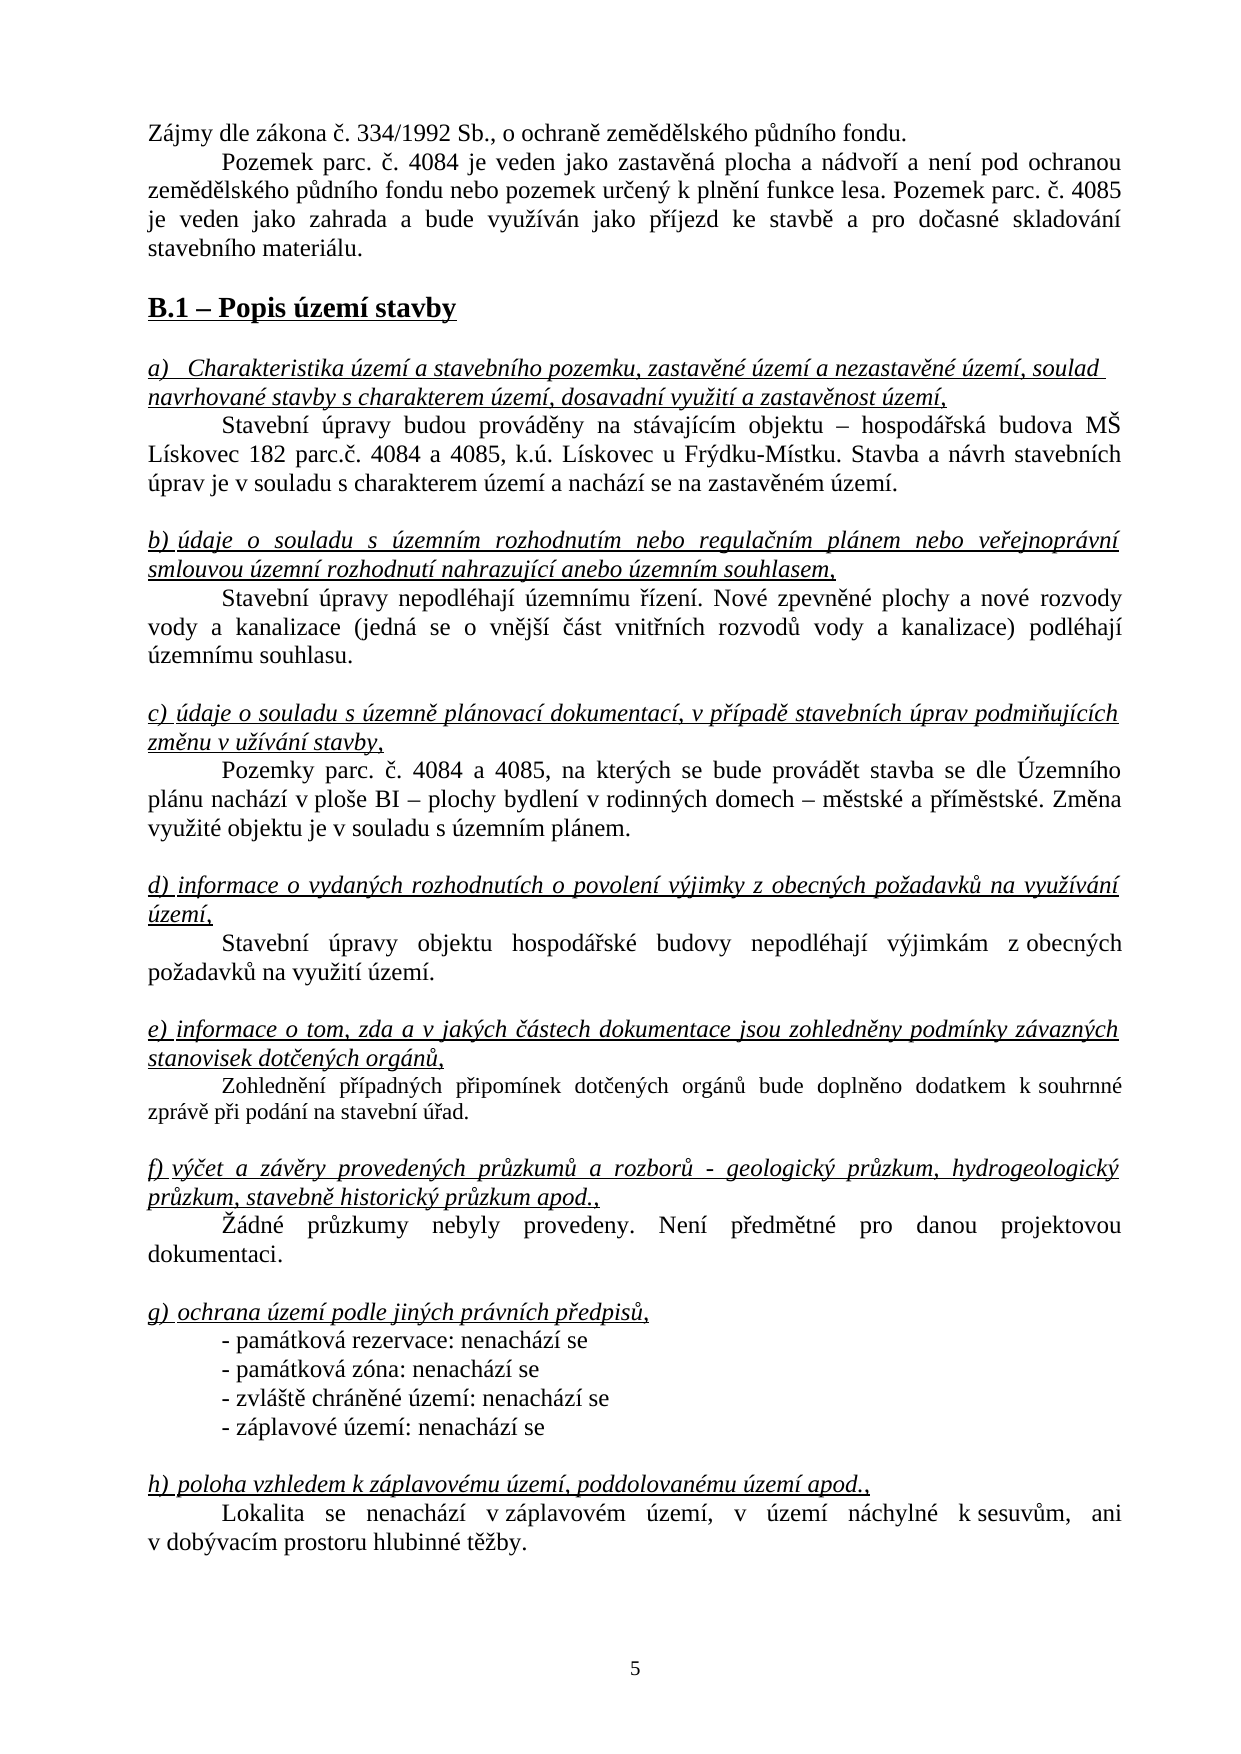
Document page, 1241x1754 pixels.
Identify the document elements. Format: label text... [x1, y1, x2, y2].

text d) informace o vydaných rozhodnutích o povolení výjimky z obecných požadavků na využívání území, [148, 870, 1122, 928]
text - památková rezervace: nenachází se [148, 1326, 1122, 1354]
text B.1 – Popis území stavby [148, 291, 1122, 324]
text Pozemek parc. č. 4084 je veden jako zastavěná plocha a nádvoří a není pod ochranou zemědělského půdního fondu nebo pozemek určený k plnění funkce lesa. Pozemek parc. č. 4085 je veden jako zahrada a bude využíván jako příjezd ke stavbě a pro dočasné skladování stavebního materiálu. [148, 147, 1122, 262]
text b) údaje o souladu s územním rozhodnutím nebo regulačním plánem nebo veřejnoprávní smlouvou územní rozhodnutí nahrazující anebo územním souhlasem, [148, 525, 1122, 583]
text - zvláště chráněné území: nenachází se [148, 1383, 1122, 1412]
text c) údaje o souladu s územně plánovací dokumentací, v případě stavebních úprav podmiňujících změnu v užívání stavby, [148, 698, 1122, 755]
text Žádné průzkumy nebyly provedeny. Není předmětné pro danou projektovou dokumentaci. [148, 1211, 1122, 1268]
text Lokalita se nenachází v záplavovém území, v území náchylné k sesuvům, ani v dobývacím prostoru hlubinné těžby. [148, 1498, 1122, 1556]
text Stavební úpravy budou prováděny na stávajícím objektu – hospodářská budova MŠ Lískovec 182 parc.č. 4084 a 4085, k.ú. Lískovec u Frýdku-Místku. Stavba a návrh stavebních úprav je v souladu s charakterem území a nachází se na zastavěném území. [148, 410, 1122, 497]
text h) poloha vzhledem k záplavovému území, poddolovanému území apod., [148, 1469, 1122, 1498]
text - památková zóna: nenachází se [148, 1354, 1122, 1383]
text Stavební úpravy objektu hospodářské budovy nepodléhají výjimkám z obecných požadavků na využití území. [148, 928, 1122, 985]
text Pozemky parc. č. 4084 a 4085, na kterých se bude provádět stavba se dle Územního plánu nachází v ploše BI – plochy bydlení v rodinných domech – městské a příměstské. Změna využité objektu je v souladu s územním plánem. [148, 755, 1122, 842]
text - záplavové území: nenachází se [148, 1412, 1122, 1441]
text f) výčet a závěry provedených průzkumů a rozborů - geologický průzkum, hydrogeologický průzkum, stavebně historický průzkum apod., [148, 1153, 1122, 1211]
text e) informace o tom, zda a v jakých částech dokumentace jsou zohledněny podmínky závazných stanovisek dotčených orgánů, [148, 1014, 1122, 1072]
text g) ochrana území podle jiných právních předpisů, [148, 1297, 1122, 1326]
text Zohlednění případných připomínek dotčených orgánů bude doplněno dodatkem k souhrnné zprávě při podání na stavební úřad. [148, 1072, 1122, 1124]
text a) Charakteristika území a stavebního pozemku, zastavěné území a nezastavěné území, soulad navrhované stavby s charakterem území, dosavadní využití a zastavěnost území, [148, 353, 1122, 410]
text Stavební úpravy nepodléhají územnímu řízení. Nové zpevněné plochy a nové rozvody vody a kanalizace (jedná se o vnější část vnitřních rozvodů vody a kanalizace) podléhají územnímu souhlasu. [148, 583, 1122, 669]
text Zájmy dle zákona č. 334/1992 Sb., o ochraně zemědělského půdního fondu. [148, 118, 1122, 147]
